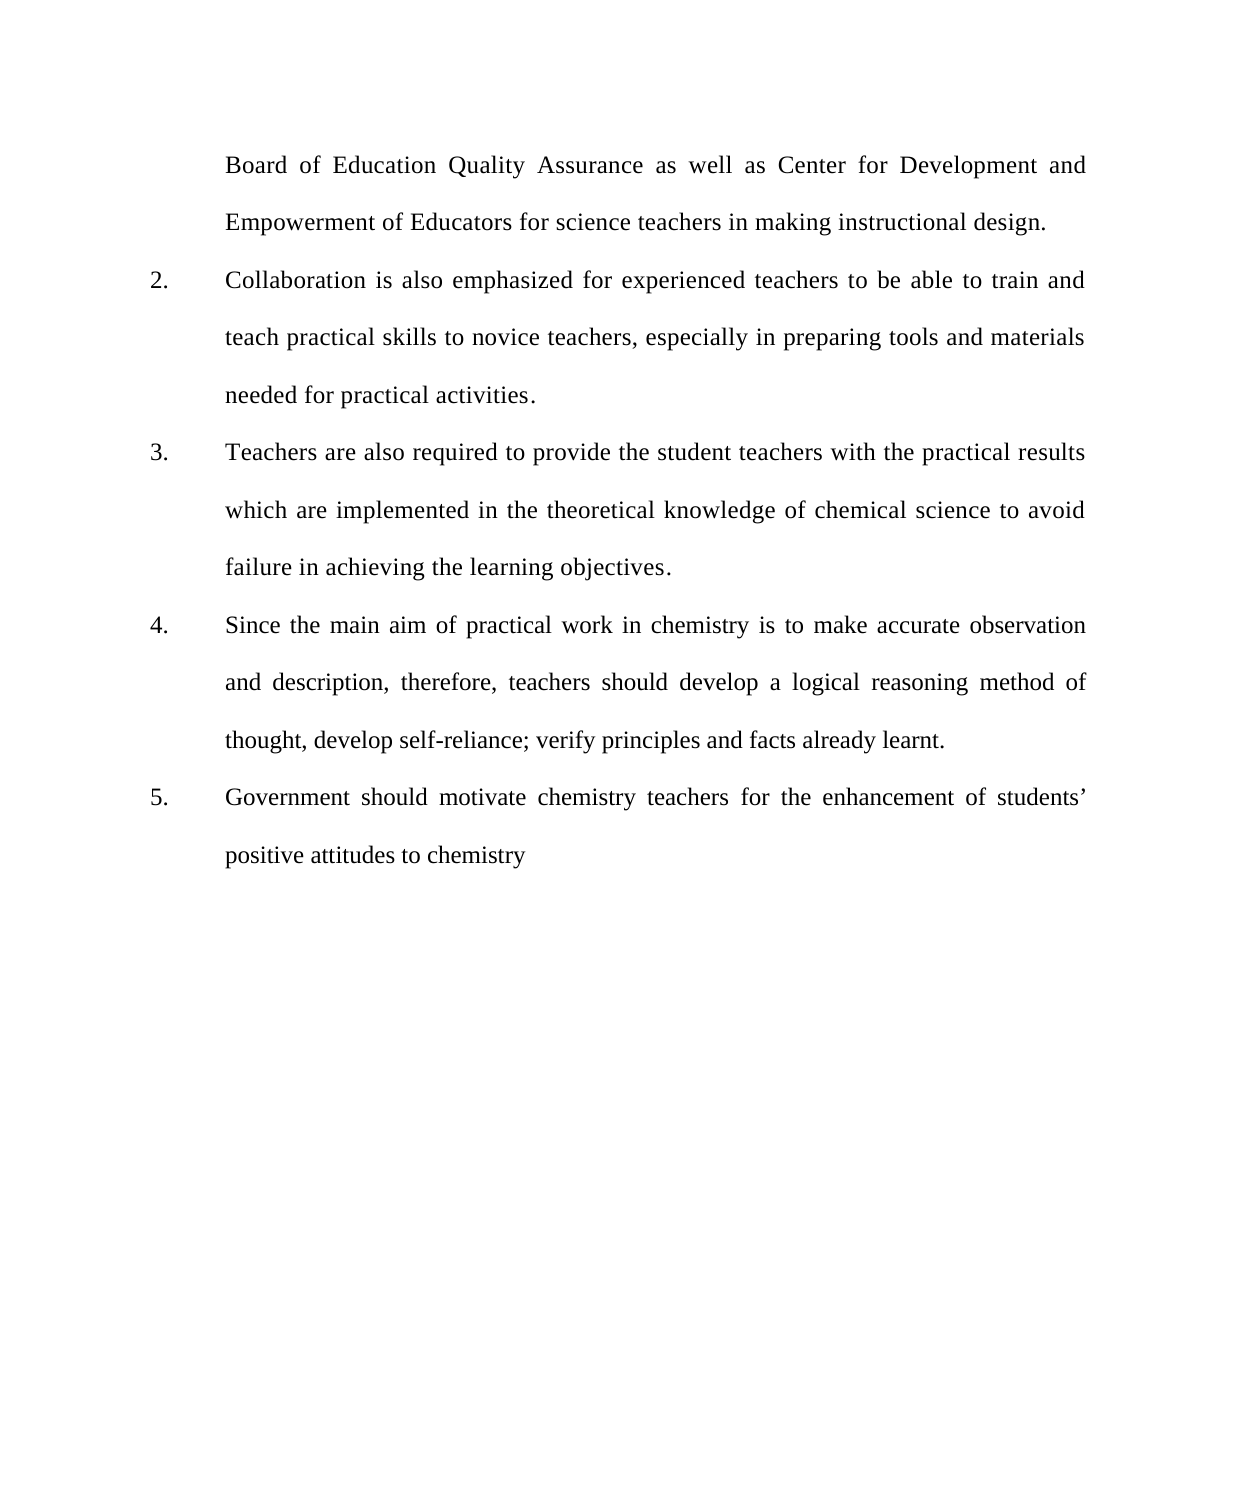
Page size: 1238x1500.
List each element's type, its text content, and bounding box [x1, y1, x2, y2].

text 4. Since the main aim of practical work in chemistry is to make accurate observation and description, therefore, teachers should develop a logical reasoning method of thought, develop self-reliance; verify principles and facts already learnt. [150, 610, 1087, 754]
text 2. Collaboration is also emphasized for experienced teachers to be able to train and teach practical skills to novice teachers, especially in preparing tools and materials needed for practical activities. [150, 265, 1087, 409]
text 5. Government should motivate chemistry teachers for the enhancement of students’ positive attitudes to chemistry [150, 782, 1087, 869]
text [150, 150, 1087, 236]
text 3. Teachers are also required to provide the student teachers with the practical results which are implemented in the theoretical knowledge of chemical science to avoid failure in achieving the learning objectives. [150, 437, 1087, 581]
